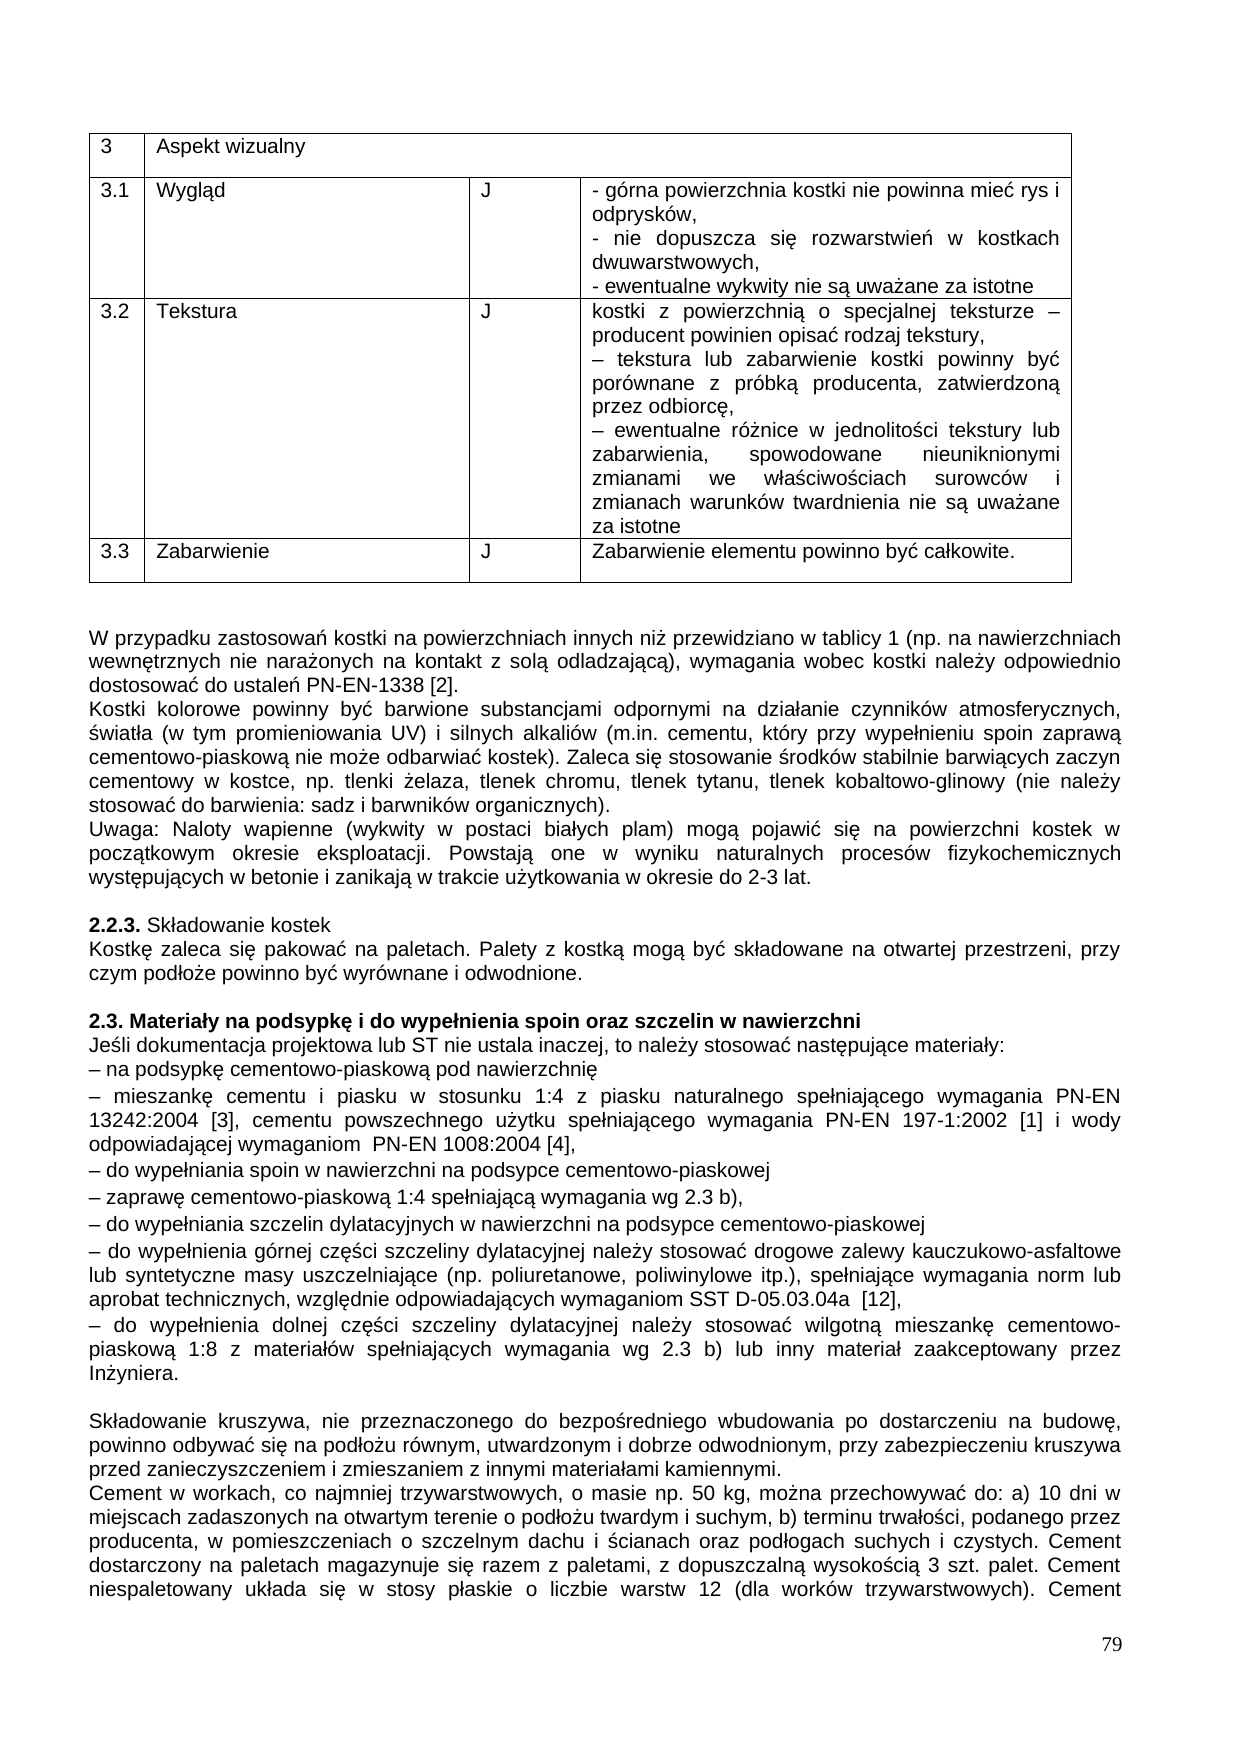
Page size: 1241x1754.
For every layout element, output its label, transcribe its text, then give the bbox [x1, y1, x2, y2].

text Kostkę zaleca się pakować na paletach. Palety z kostką mogą być składowane na otwartej przestrzeni, przy czym podłoże powinno być wyrównane i odwodnione. [89, 937, 1122, 985]
text – do wypełnienia dolnej części szczeliny dylatacyjnej należy stosować wilgotną mieszankę cementowo-piaskową 1:8 z materiałów spełniających wymagania wg 2.3 b) lub inny materiał zaakceptowany przez Inżyniera. [89, 1313, 1122, 1385]
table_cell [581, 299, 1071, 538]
text – zaprawę cementowo-piaskową 1:4 spełniającą wymagania wg 2.3 b), [89, 1185, 1122, 1209]
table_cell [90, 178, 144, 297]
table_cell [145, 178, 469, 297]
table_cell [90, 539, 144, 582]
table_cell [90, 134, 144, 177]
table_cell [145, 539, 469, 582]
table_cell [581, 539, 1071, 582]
text W przypadku zastosowań kostki na powierzchniach innych niż przewidziano w tablicy 1 (np. na nawierzchniach wewnętrznych nie narażonych na kontakt z solą odladzającą), wymagania wobec kostki należy odpowiednio dostosować do ustaleń PN-EN-1338 [2]. [89, 625, 1122, 697]
text – mieszankę cementu i piasku w stosunku 1:4 z piasku naturalnego spełniającego wymagania PN-EN 13242:2004 [3], cementu powszechnego użytku spełniającego wymagania PN-EN 197-1:2002 [1] i wody odpowiadającej wymaganiom PN-EN 1008:2004 [4], [89, 1083, 1122, 1155]
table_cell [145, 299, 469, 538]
text 2.3. Materiały na podsypkę i do wypełnienia spoin oraz szczelin w nawierzchni [89, 1009, 1122, 1033]
text – do wypełniania spoin w nawierzchni na podsypce cementowo-piaskowej [89, 1158, 1122, 1182]
text – do wypełniania szczelin dylatacyjnych w nawierzchni na podsypce cementowo-piaskowej [89, 1212, 1122, 1236]
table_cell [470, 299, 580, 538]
text Składowanie kruszywa, nie przeznaczonego do bezpośredniego wbudowania po dostarczeniu na budowę, powinno odbywać się na podłożu równym, utwardzonym i dobrze odwodnionym, przy zabezpieczeniu kruszywa przed zanieczyszczeniem i zmieszaniem z innymi materiałami kamiennymi. [89, 1409, 1122, 1481]
text – do wypełnienia górnej części szczeliny dylatacyjnej należy stosować drogowe zalewy kauczukowo-asfaltowe lub syntetyczne masy uszczelniające (np. poliuretanowe, poliwinylowe itp.), spełniające wymagania norm lub aprobat technicznych, względnie odpowiadających wymaganiom SST D-05.03.04a [12], [89, 1238, 1122, 1310]
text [89, 1481, 1122, 1601]
text Uwaga: Naloty wapienne (wykwity w postaci białych plam) mogą pojawić się na powierzchni kostek w początkowym okresie eksploatacji. Powstają one w wyniku naturalnych procesów fizykochemicznych występujących w betonie i zanikają w trakcie użytkowania w okresie do 2-3 lat. [89, 817, 1122, 889]
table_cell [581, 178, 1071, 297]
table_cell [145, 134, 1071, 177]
text 2.2.3. Składowanie kostek [89, 913, 1122, 937]
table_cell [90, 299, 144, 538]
text – na podsypkę cementowo-piaskową pod nawierzchnię [89, 1057, 1122, 1081]
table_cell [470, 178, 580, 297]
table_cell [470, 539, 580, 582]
text Kostki kolorowe powinny być barwione substancjami odpornymi na działanie czynników atmosferycznych, światła (w tym promieniowania UV) i silnych alkaliów (m.in. cementu, który przy wypełnieniu spoin zaprawą cementowo-piaskową nie może odbarwiać kostek). Zaleca się stosowanie środków stabilnie barwiących zaczyn cementowy w kostce, np. tlenki żelaza, tlenek chromu, tlenek tytanu, tlenek kobaltowo-glinowy (nie należy stosować do barwienia: sadz i barwników organicznych). [89, 697, 1122, 817]
text Jeśli dokumentacja projektowa lub ST nie ustala inaczej, to należy stosować następujące materiały: [89, 1033, 1122, 1057]
